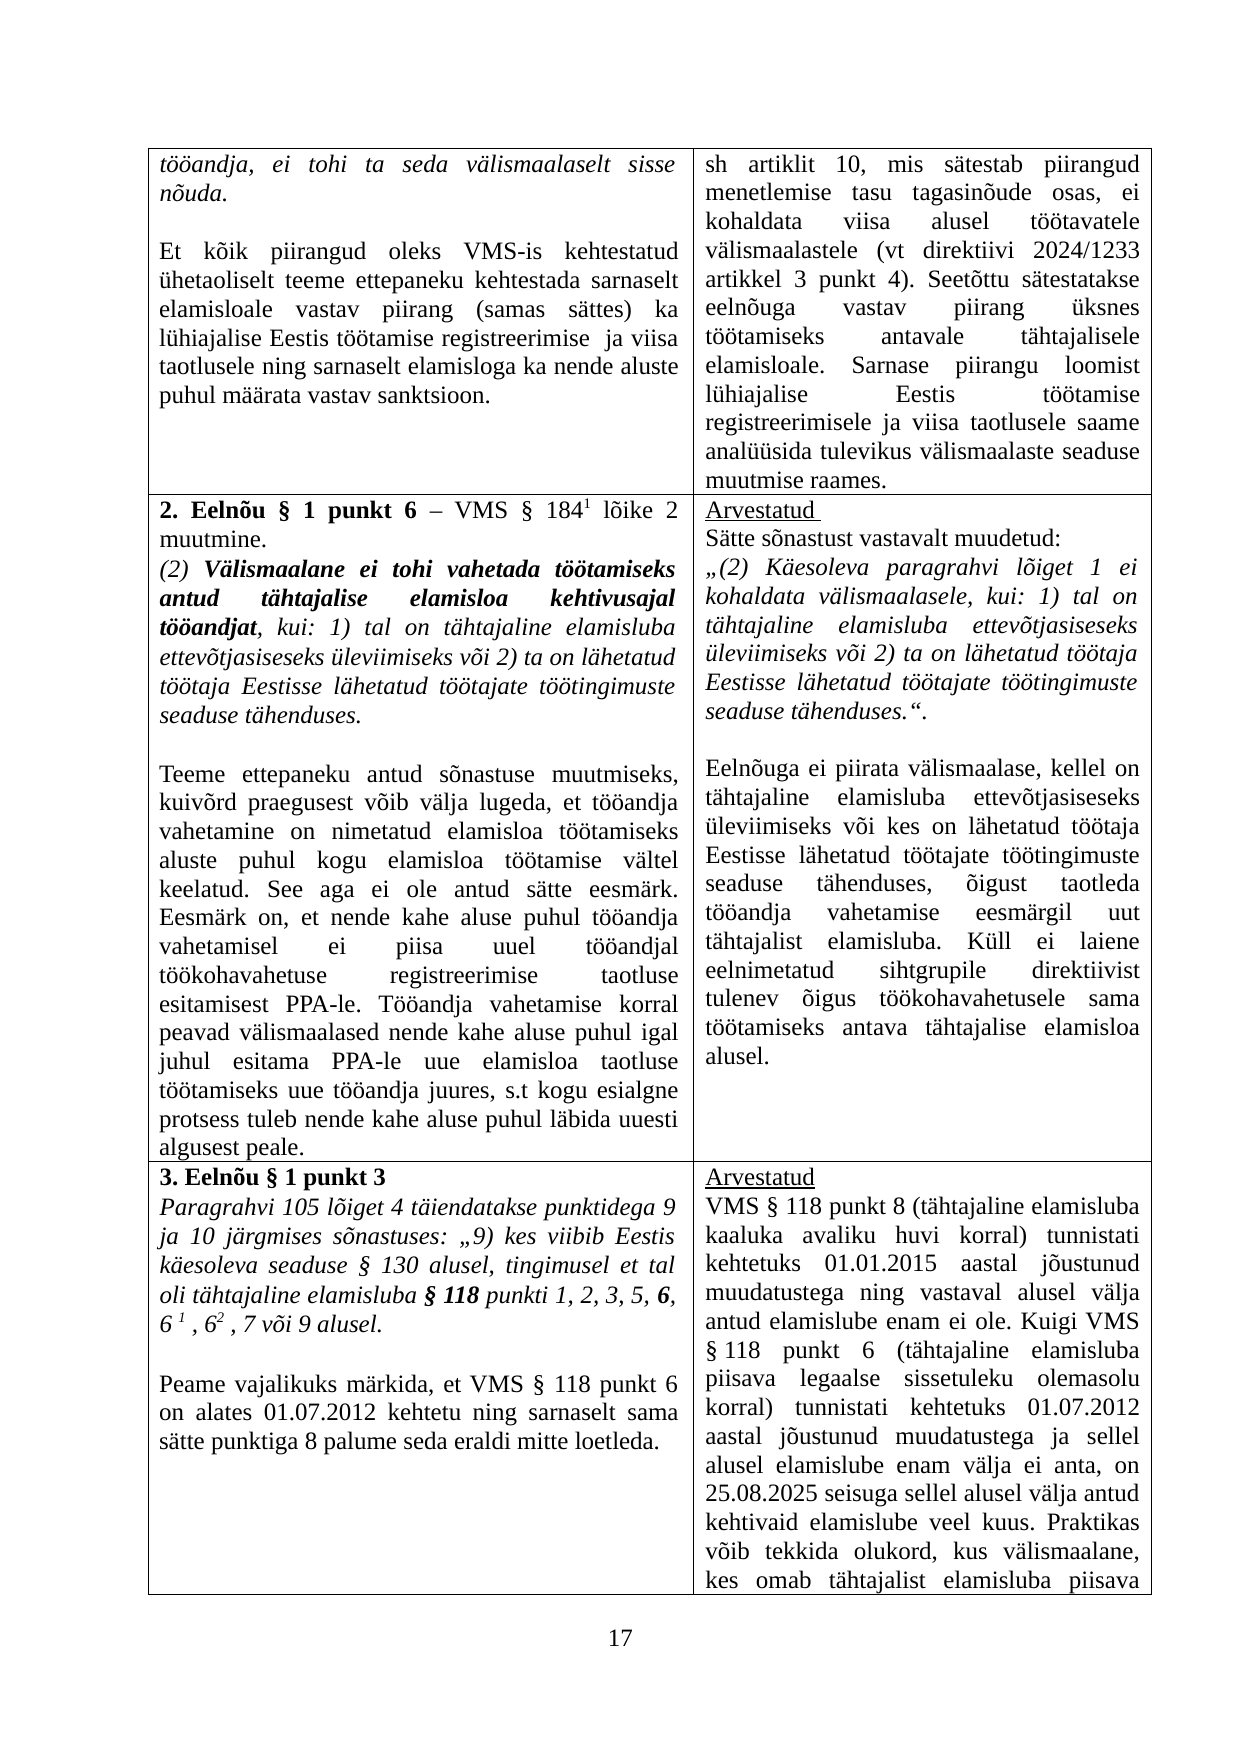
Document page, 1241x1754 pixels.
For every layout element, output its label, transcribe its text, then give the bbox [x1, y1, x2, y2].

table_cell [694, 149, 1151, 494]
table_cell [149, 149, 693, 494]
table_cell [694, 1162, 1151, 1593]
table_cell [149, 1162, 693, 1593]
table_cell Arvestatud Sätte sõnastust vastavalt muudetud: „(2) Käesoleva paragrahvi lõiget 1 ei kohaldata välismaalasele, kui: 1) tal on tähtajaline elamisluba ettevõtjasiseseks üleviimiseks või 2) ta on lähetatud töötaja Eestisse lähetatud töötajate töötingimuste seaduse tähenduses.“. Eelnõuga ei piirata välismaalase, kellel on tähtajaline elamisluba ettevõtjasiseseks üleviimiseks või kes on lähetatud töötaja Eestisse lähetatud töötajate töötingimuste seaduse tähenduses, õigust taotleda tööandja vahetamise eesmärgil uut tähtajalist elamisluba. Küll ei laiene eelnimetatud sihtgrupile direktiivist tulenev õigus töökohavahetusele sama töötamiseks antava tähtajalise elamisloa alusel. [694, 495, 1151, 1161]
table_cell 2. Eelnõu § 1 punkt 6 – VMS § 1841 lõike 2 muutmine. (2) Välismaalane ei tohi vahetada töötamiseks antud tähtajalise elamisloa kehtivusajal tööandjat, kui: 1) tal on tähtajaline elamisluba ettevõtjasiseseks üleviimiseks või 2) ta on lähetatud töötaja Eestisse lähetatud töötajate töötingimuste seaduse tähenduses. Teeme ettepaneku antud sõnastuse muutmiseks, kuivõrd praegusest võib välja lugeda, et tööandja vahetamine on nimetatud elamisloa töötamiseks aluste puhul kogu elamisloa töötamise vältel keelatud. See aga ei ole antud sätte eesmärk. Eesmärk on, et nende kahe aluse puhul tööandja vahetamisel ei piisa uuel tööandjal töökohavahetuse registreerimise taotluse esitamisest PPA-le. Tööandja vahetamise korral peavad välismaalased nende kahe aluse puhul igal juhul esitama PPA-le uue elamisloa taotluse töötamiseks uue tööandja juures, s.t kogu esialgne protsess tuleb nende kahe aluse puhul läbida uuesti algusest peale. [149, 495, 693, 1161]
